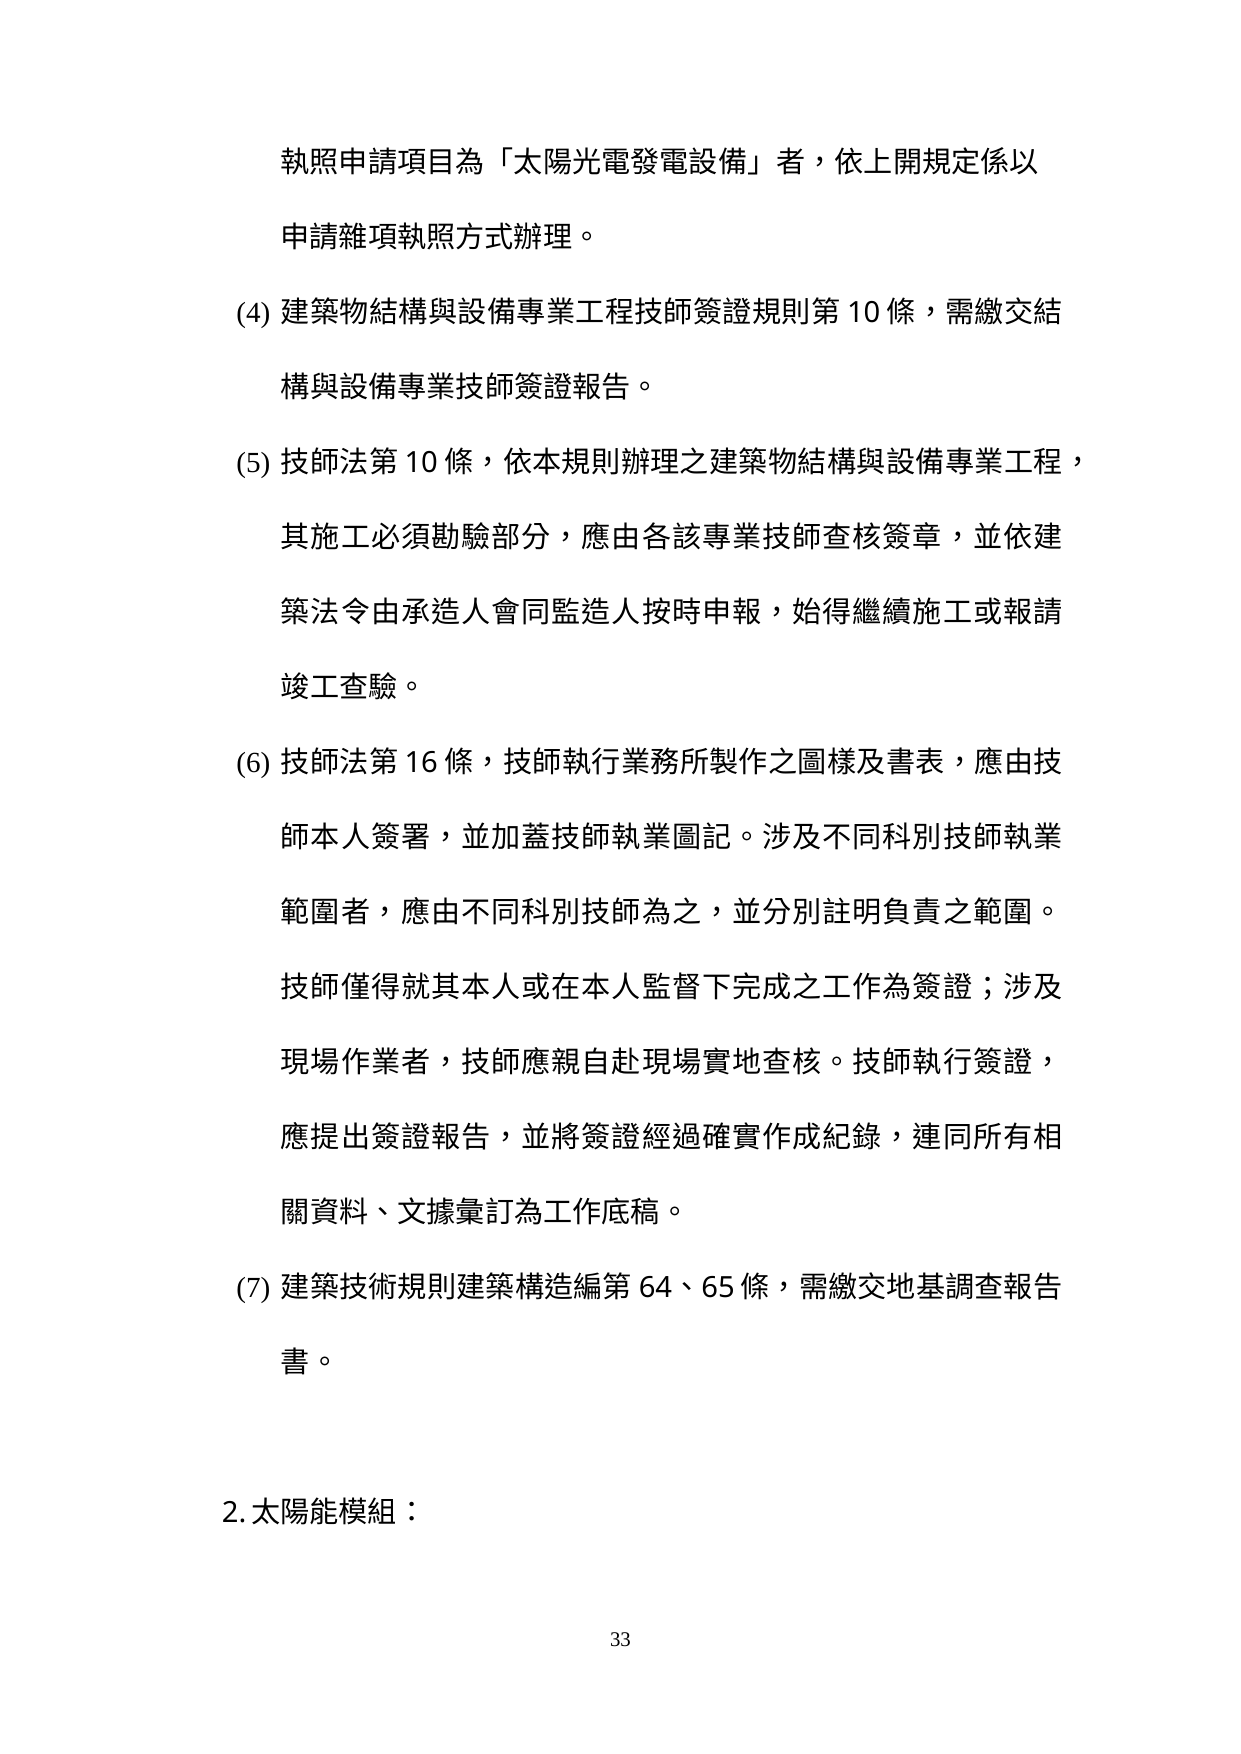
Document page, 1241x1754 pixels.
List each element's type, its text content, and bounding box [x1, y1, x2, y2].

list 建築物結構與設備專業工程技師簽證規則第10條，需繳交結構與設備專業技師簽證報告。 [236, 272, 1063, 422]
list 建築技術規則建築構造編第64、65條，需繳交地基調查報告書。 [236, 1247, 1063, 1397]
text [280, 122, 1063, 272]
list 技師法第16條，技師執行業務所製作之圖樣及書表，應由技師本人簽署，並加蓋技師執業圖記。涉及不同科別技師執業範圍者，應由不同科別技師為之，並分別註明負責之範圍。技師僅得就其本人或在本人監督下完成之工作為簽證；涉及現場作業者，技師應親自赴現場實地查核。技師執行簽證，應提出簽證報告，並將簽證經過確實作成紀錄，連同所有相關資料、文據彙訂為工作底稿。 [236, 722, 1063, 1247]
list 技師法第10條，依本規則辦理之建築物結構與設備專業工程，其施工必須勘驗部分，應由各該專業技師查核簽章，並依建築法令由承造人會同監造人按時申報，始得繼續施工或報請竣工查驗。 [236, 422, 1063, 722]
list 太陽能模組： [222, 1472, 1063, 1547]
